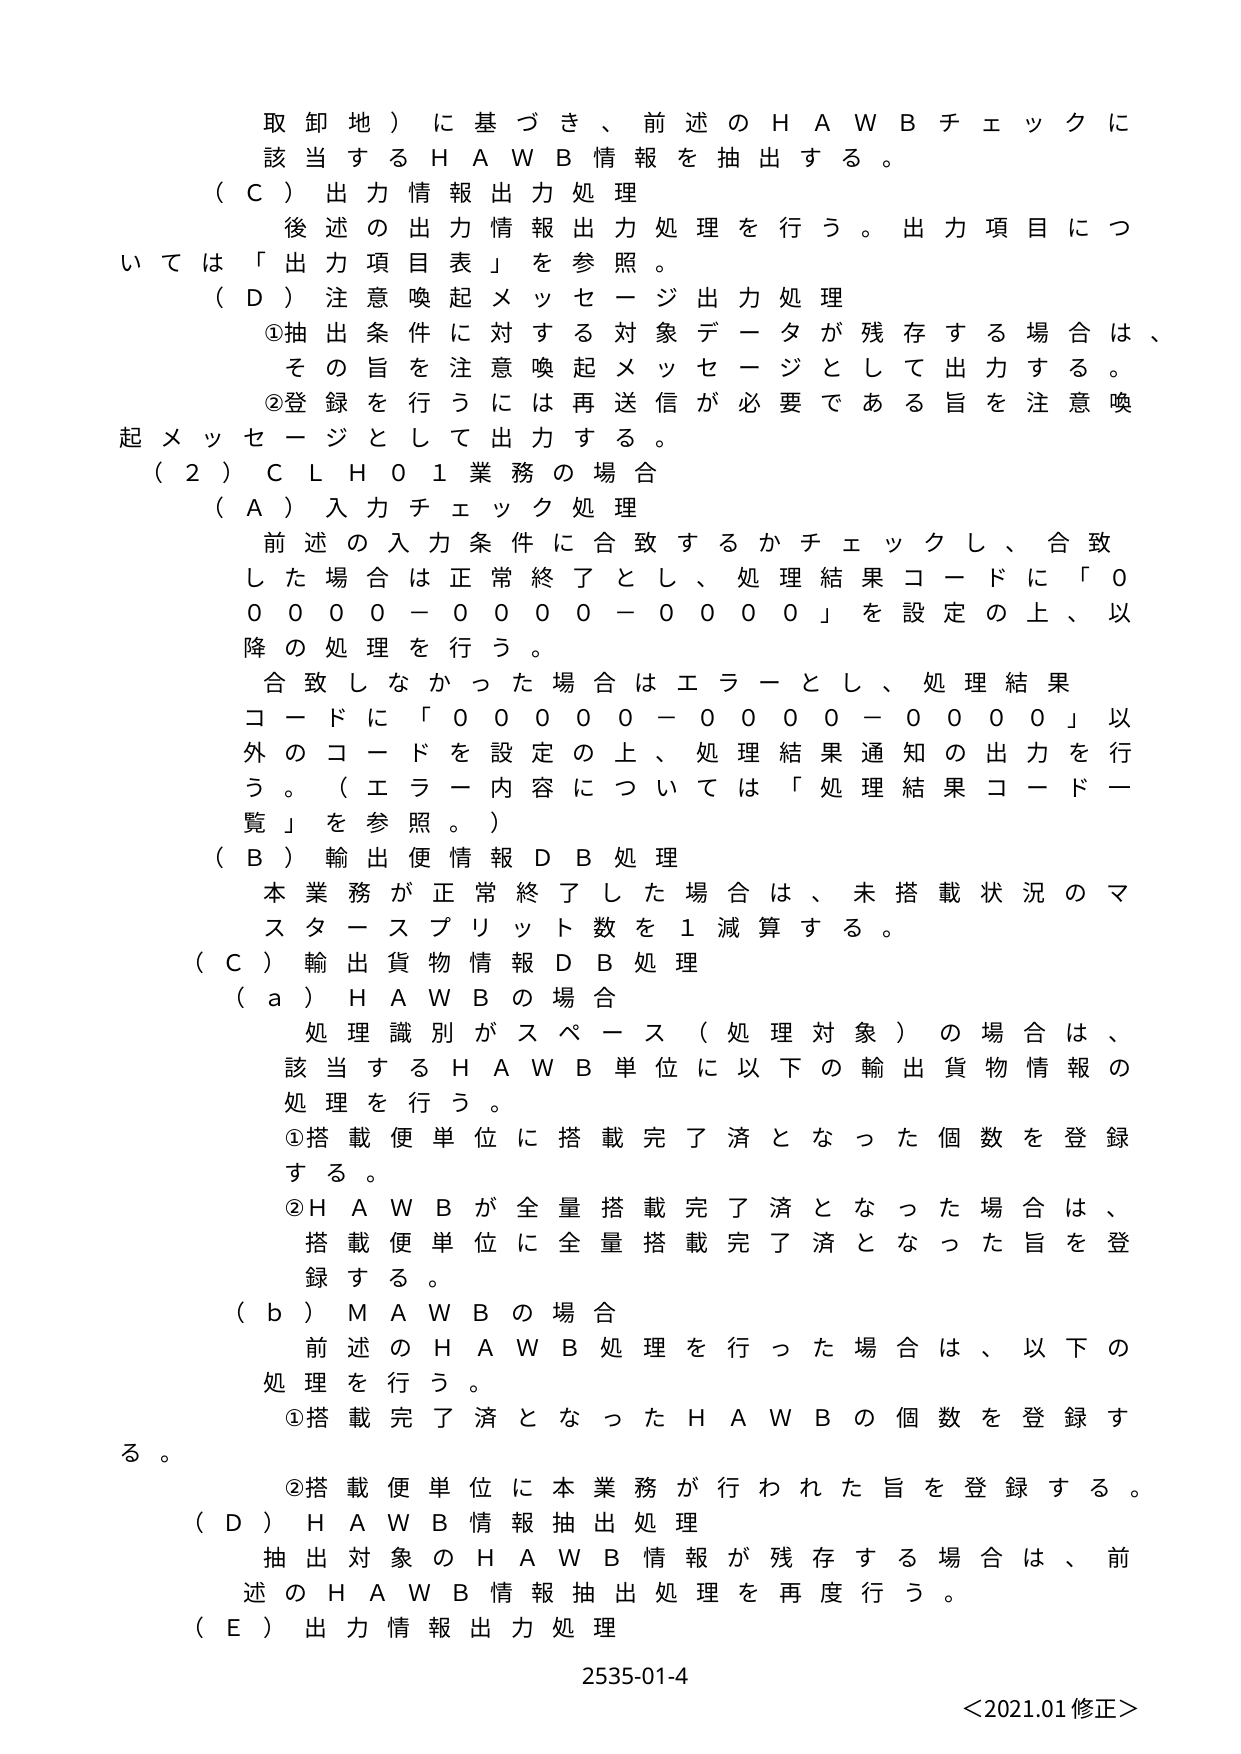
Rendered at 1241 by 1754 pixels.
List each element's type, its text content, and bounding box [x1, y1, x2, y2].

text （Ｂ）輸出便情報ＤＢ処理 [119, 839, 1150, 874]
text （Ｃ）輸出貨物情報ＤＢ処理 [119, 944, 1150, 979]
text ②搭載便単位に本業務が行われた旨を登録する。 [119, 1469, 1150, 1504]
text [243, 104, 1150, 174]
text （Ｃ）出力情報出力処理 [119, 174, 1150, 209]
text ①搭載完了済となったＨＡＷＢの個数を登録する。 [119, 1399, 1150, 1469]
text 後述の出力情報出力処理を行う。出力項目については「出力項目表」を参照。 [119, 209, 1150, 279]
text ①搭載便単位に搭載完了済となった個数を登録する。 [265, 1119, 1150, 1189]
text 抽出対象のＨＡＷＢ情報が残存する場合は、前述のＨＡＷＢ情報抽出処理を再度行う。 [222, 1539, 1150, 1609]
text （ｂ）ＭＡＷＢの場合 [119, 1294, 1150, 1329]
text 本業務が正常終了した場合は、未搭載状況のマスタースプリット数を１減算する。 [243, 874, 1150, 944]
text （Ｄ）ＨＡＷＢ情報抽出処理 [119, 1504, 1150, 1539]
text 処理識別がスペース（処理対象）の場合は、該当するＨＡＷＢ単位に以下の輸出貨物情報の処理を行う。 [264, 1014, 1150, 1119]
text 前述の入力条件に合致するかチェックし、合致した場合は正常終了とし、処理結果コードに「０００００－００００－００００」を設定の上、以降の処理を行う。 [222, 524, 1150, 664]
text （２）ＣＬＨ０１業務の場合 [119, 454, 1150, 489]
text （ａ）ＨＡＷＢの場合 [202, 979, 1150, 1014]
text （Ｅ）出力情報出力処理 [119, 1609, 1150, 1644]
text ②登録を行うには再送信が必要である旨を注意喚起メッセージとして出力する。 [119, 384, 1150, 454]
text ②ＨＡＷＢが全量搭載完了済となった場合は、搭載便単位に全量搭載完了済となった旨を登録する。 [265, 1189, 1150, 1294]
text （Ｄ）注意喚起メッセージ出力処理 [181, 279, 1150, 314]
text （Ａ）入力チェック処理 [119, 489, 1150, 524]
text ①抽出条件に対する対象データが残存する場合は、その旨を注意喚起メッセージとして出力する。 [243, 314, 1150, 384]
text 前述のＨＡＷＢ処理を行った場合は、以下の処理を行う。 [243, 1329, 1150, 1399]
text 合致しなかった場合はエラーとし、処理結果コードに「０００００－００００－００００」以外のコードを設定の上、処理結果通知の出力を行う。（エラー内容については「処理結果コード一覧」を参照。） [222, 664, 1150, 839]
